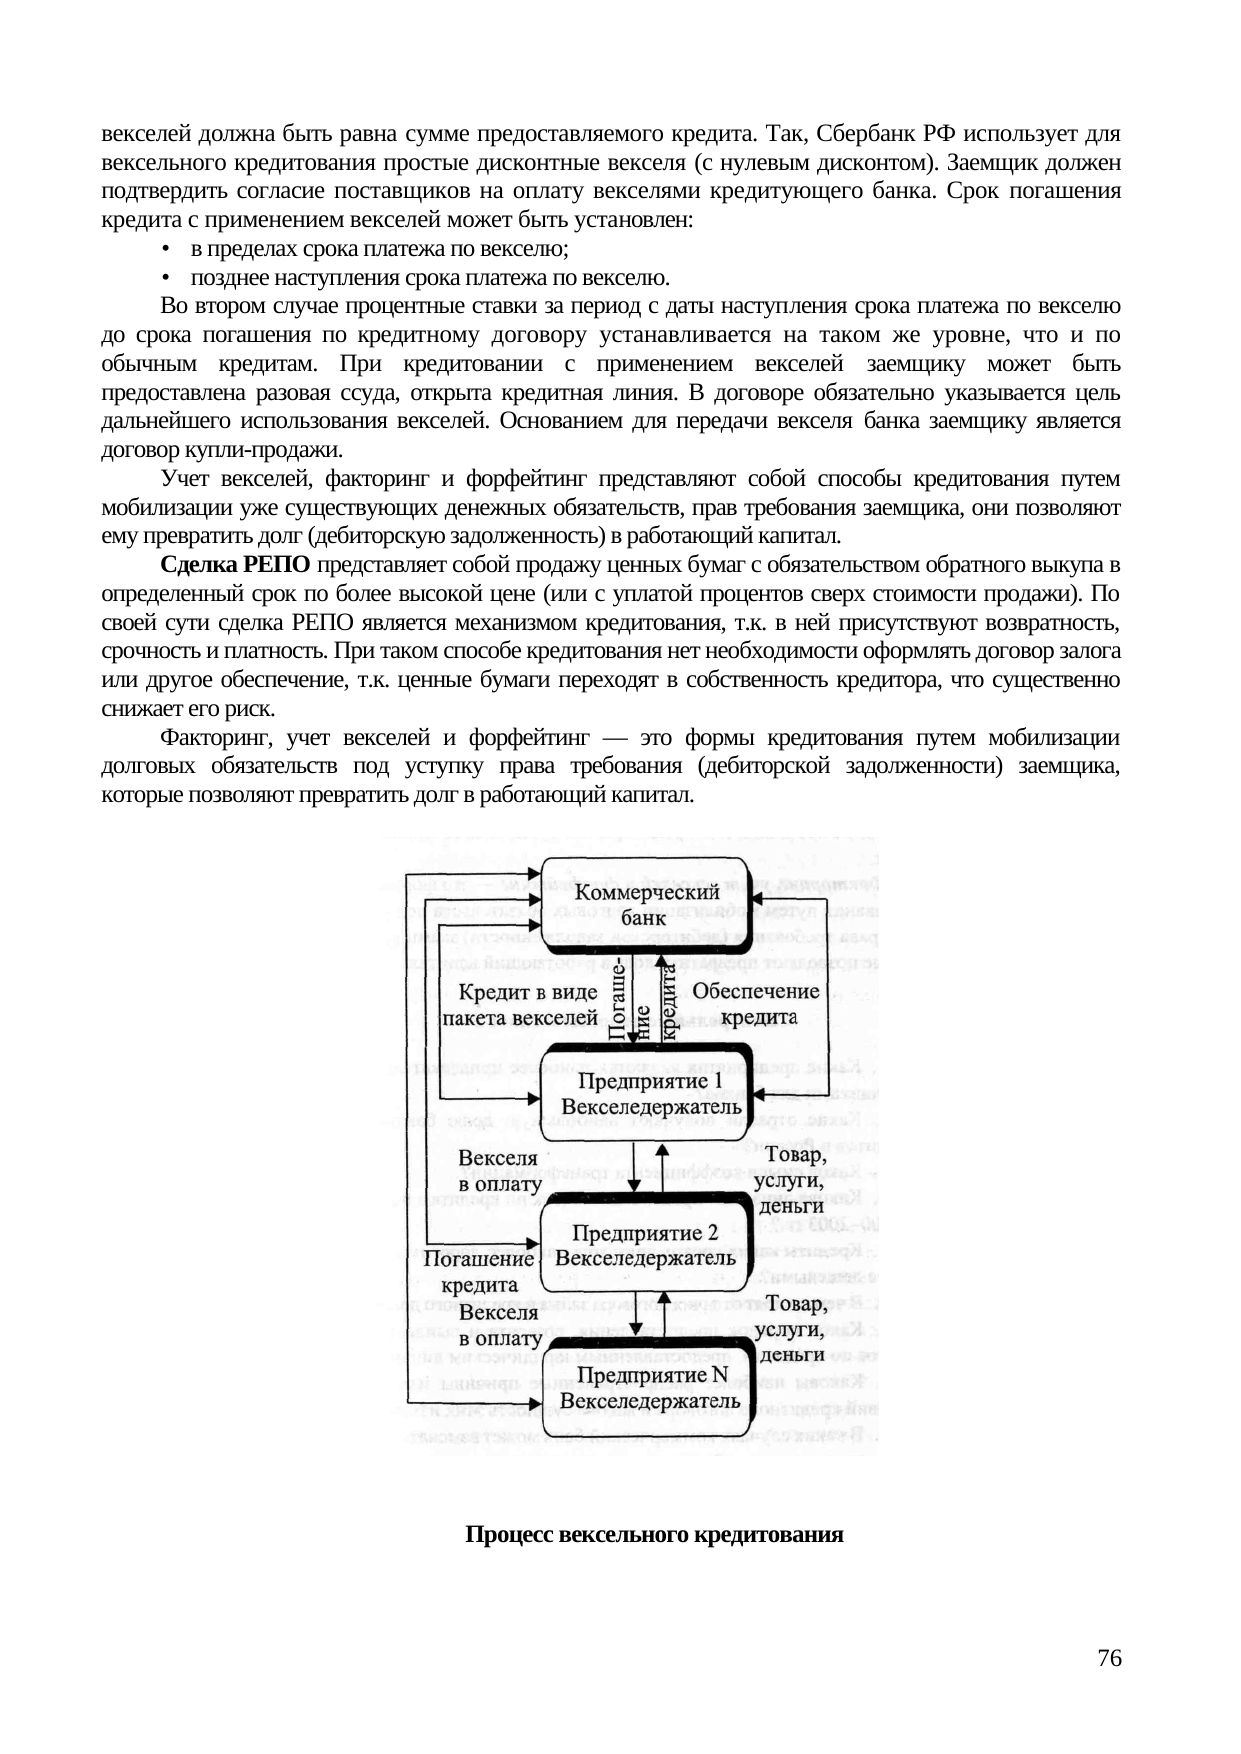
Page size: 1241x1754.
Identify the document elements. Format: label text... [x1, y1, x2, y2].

text • в пределах срока платежа по векселю; [102, 233, 1122, 262]
text Процесс вексельного кредитования [129, 1519, 1122, 1548]
text Сделка РЕПО представляет собой продажу ценных бумаг с обязательством обратного выкупа в определенный срок по более высокой цене (или с уплатой процентов сверх стоимости продажи). По своей сути сделка РЕПО является механизмом кредитования, т.к. в ней присутствуют возвратность, срочность и платность. При таком способе кредитования нет необходимости оформлять договор залога или другое обеспечение, т.к. ценные бумаги переходят в собственность кредитора, что существенно снижает его риск. [101, 549, 1122, 722]
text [101, 118, 1122, 233]
text Факторинг, учет векселей и форфейтинг — это формы кредитования путем мобилизации долговых обязательств под уступку права требования (дебиторской задолженности) заемщика, которые позволяют превратить долг в работающий капитал. [101, 722, 1122, 808]
text Учет векселей, факторинг и форфейтинг представляют собой способы кредитования путем мобилизации уже существующих денежных обязательств, прав требования заемщика, они позволяют ему превратить долг (дебиторскую задолженность) в работающий капитал. [101, 463, 1122, 549]
picture [376, 837, 879, 1456]
text Во втором случае процентные ставки за период с даты наступления срока платежа по векселю до срока погашения по кредитному договору устанавливается на таком же уровне, что и по обычным кредитам. При кредитовании с применением векселей заемщику может быть предоставлена разовая ссуда, открыта кредитная линия. В договоре обязательно указывается цель дальнейшего использования векселей. Основанием для передачи векселя банка заемщику является договор купли-продажи. [101, 291, 1122, 463]
text • позднее наступления срока платежа по векселю. [102, 262, 1122, 291]
